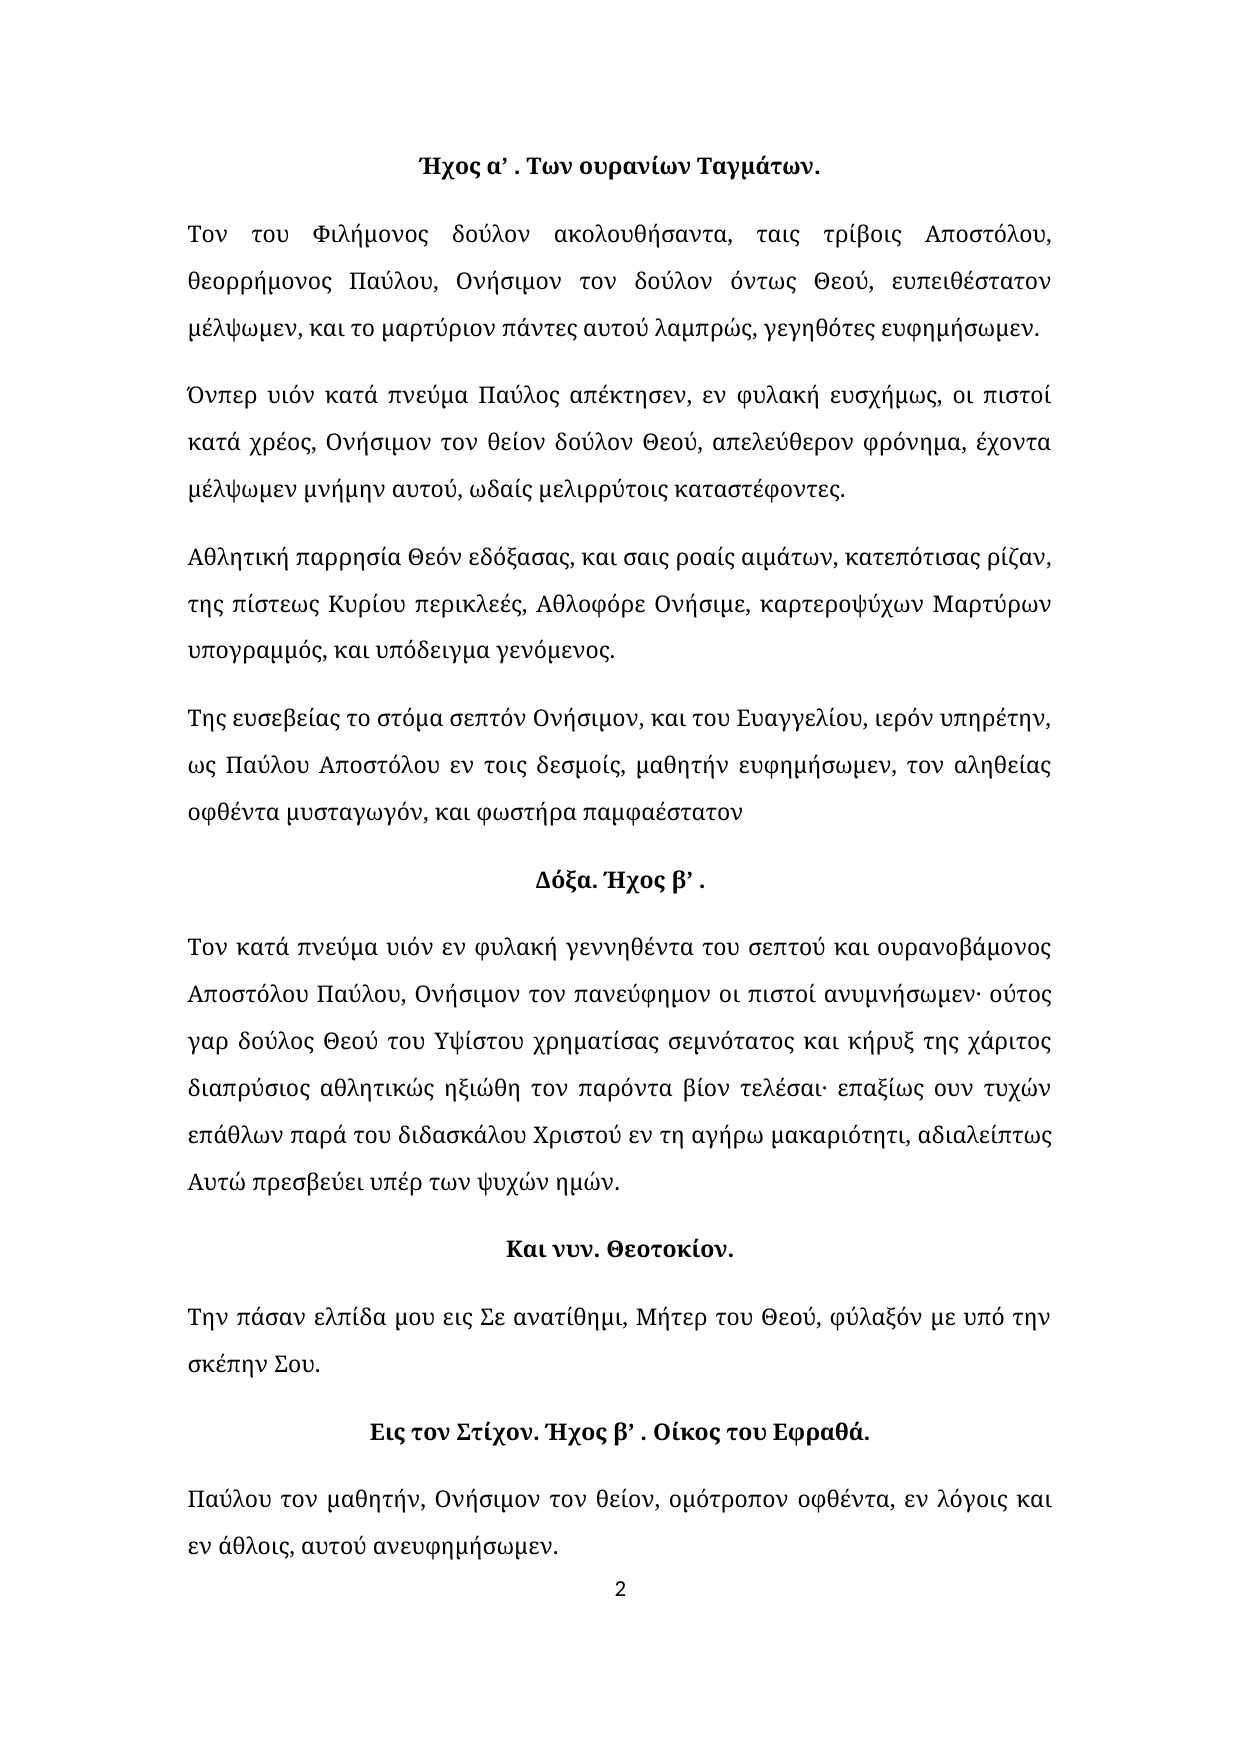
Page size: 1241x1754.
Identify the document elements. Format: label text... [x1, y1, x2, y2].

text Ήχος α’ . Των ουρανίων Ταγμάτων. [187, 150, 1053, 181]
text Αθλητική παρρησία Θεόν εδόξασας, και σαις ροαίς αιμάτων, κατεπότισας ρίζαν, της πίστεως Κυρίου περικλεές, Αθλοφόρε Ονήσιμε, καρτεροψύχων Μαρτύρων υπογραμμός, και υπόδειγμα γενόμενος. [187, 541, 1053, 666]
text Τον κατά πνεύμα υιόν εν φυλακή γεννηθέντα του σεπτού και ουρανοβάμονος Αποστόλου Παύλου, Ονήσιμον τον πανεύφημον οι πιστοί ανυμνήσωμεν· ούτος γαρ δούλος Θεού του Υψίστου χρηματίσας σεμνότατος και κήρυξ της χάριτος διαπρύσιος αθλητικώς ηξιώθη τον παρόντα βίον τελέσαι· επαξίως ουν τυχών επάθλων παρά του διδασκάλου Χριστού εν τη αγήρω μακαριότητι, αδιαλείπτως Αυτώ πρεσβεύει υπέρ των ψυχών ημών. [187, 931, 1053, 1197]
text Εις τον Στίχον. Ήχος β’ . Οίκος του Εφραθά. [187, 1416, 1053, 1447]
text Και νυν. Θεοτοκίον. [187, 1233, 1053, 1264]
text Όνπερ υιόν κατά πνεύμα Παύλος απέκτησεν, εν φυλακή ευσχήμως, οι πιστοί κατά χρέος, Ονήσιμον τον θείον δούλον Θεού, απελεύθερον φρόνημα, έχοντα μέλψωμεν μνήμην αυτού, ωδαίς μελιρρύτοις καταστέφοντες. [187, 379, 1053, 504]
text Τον του Φιλήμονος δούλον ακολουθήσαντα, ταις τρίβοις Αποστόλου, θεορρήμονος Παύλου, Ονήσιμον τον δούλον όντως Θεού, ευπειθέστατον μέλψωμεν, και το μαρτύριον πάντες αυτού λαμπρώς, γεγηθότες ευφημήσωμεν. [187, 218, 1053, 343]
text Την πάσαν ελπίδα μου εις Σε ανατίθημι, Μήτερ του Θεού, φύλαξόν με υπό την σκέπην Σου. [187, 1301, 1053, 1379]
text Παύλου τον μαθητήν, Ονήσιμον τον θείον, ομότροπον οφθέντα, εν λόγοις και εν άθλοις, αυτού ανευφημήσωμεν. [187, 1483, 1053, 1561]
text Δόξα. Ήχος β’ . [187, 863, 1053, 895]
text Της ευσεβείας το στόμα σεπτόν Ονήσιμον, και του Ευαγγελίου, ιερόν υπηρέτην, ως Παύλου Αποστόλου εν τοις δεσμοίς, μαθητήν ευφημήσωμεν, τον αληθείας οφθέντα μυσταγωγόν, και φωστήρα παμφαέστατον [187, 702, 1053, 827]
